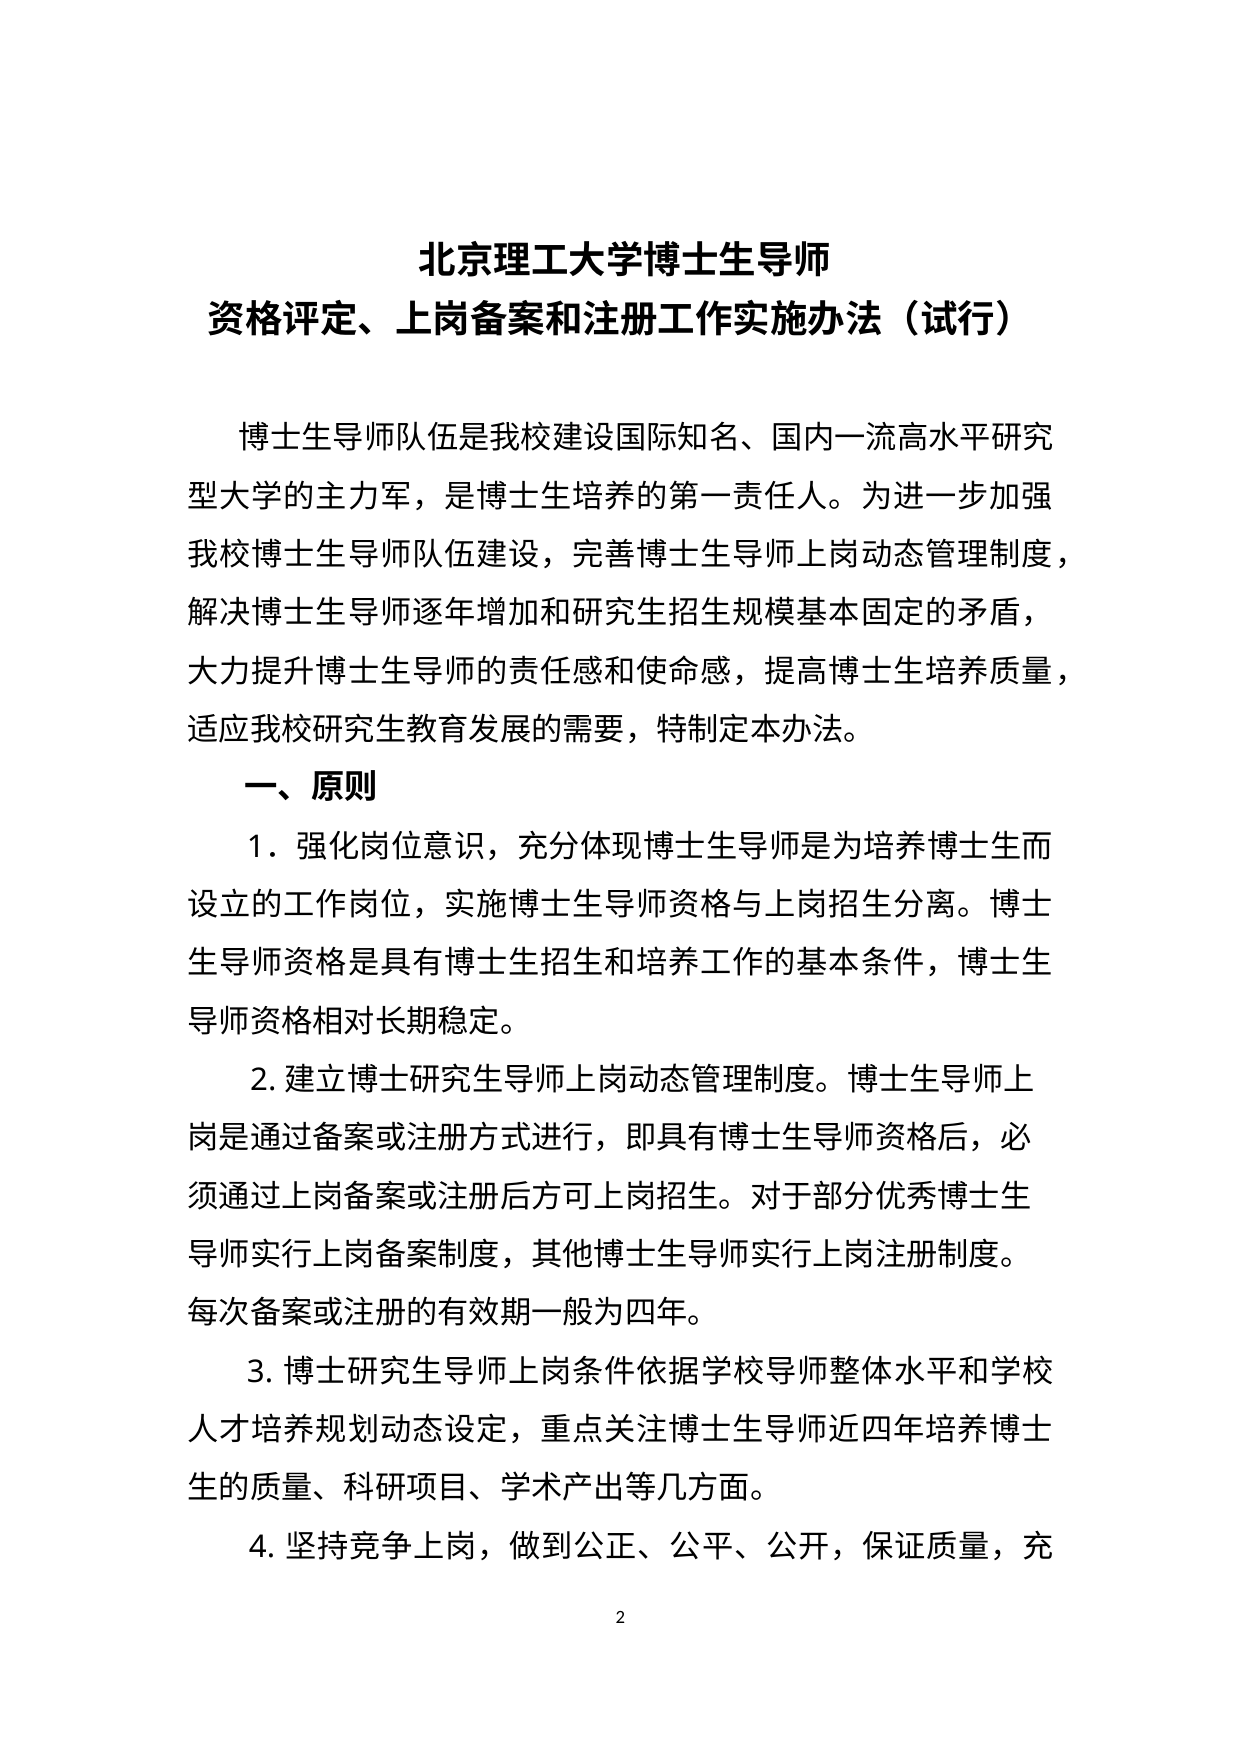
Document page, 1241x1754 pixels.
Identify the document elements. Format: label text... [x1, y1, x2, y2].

text 1．强化岗位意识，充分体现博士生导师是为培养博士生而设立的工作岗位，实施博士生导师资格与上岗招生分离。博士生导师资格是具有博士生招生和培养工作的基本条件，博士生导师资格相对长期稳定。 [187, 810, 1055, 1044]
text 2. 建立博士研究生导师上岗动态管理制度。博士生导师上岗是通过备案或注册方式进行，即具有博士生导师资格后，必须通过上岗备案或注册后方可上岗招生。对于部分优秀博士生导师实行上岗备案制度，其他博士生导师实行上岗注册制度。每次备案或注册的有效期一般为四年。 [187, 1044, 1053, 1335]
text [187, 1510, 1055, 1569]
text 3. 博士研究生导师上岗条件依据学校导师整体水平和学校人才培养规划动态设定，重点关注博士生导师近四年培养博士生的质量、科研项目、学术产出等几方面。 [187, 1335, 1055, 1510]
text 资格评定、上岗备案和注册工作实施办法（试行） [187, 285, 1053, 344]
text 博士生导师队伍是我校建设国际知名、国内一流高水平研究型大学的主力军，是博士生培养的第一责任人。为进一步加强我校博士生导师队伍建设，完善博士生导师上岗动态管理制度，解决博士生导师逐年增加和研究生招生规模基本固定的矛盾，大力提升博士生导师的责任感和使命感，提高博士生培养质量，适应我校研究生教育发展的需要，特制定本办法。 [187, 402, 1055, 752]
text 北京理工大学博士生导师 [187, 227, 1053, 285]
text 一、原则 [231, 752, 1055, 810]
